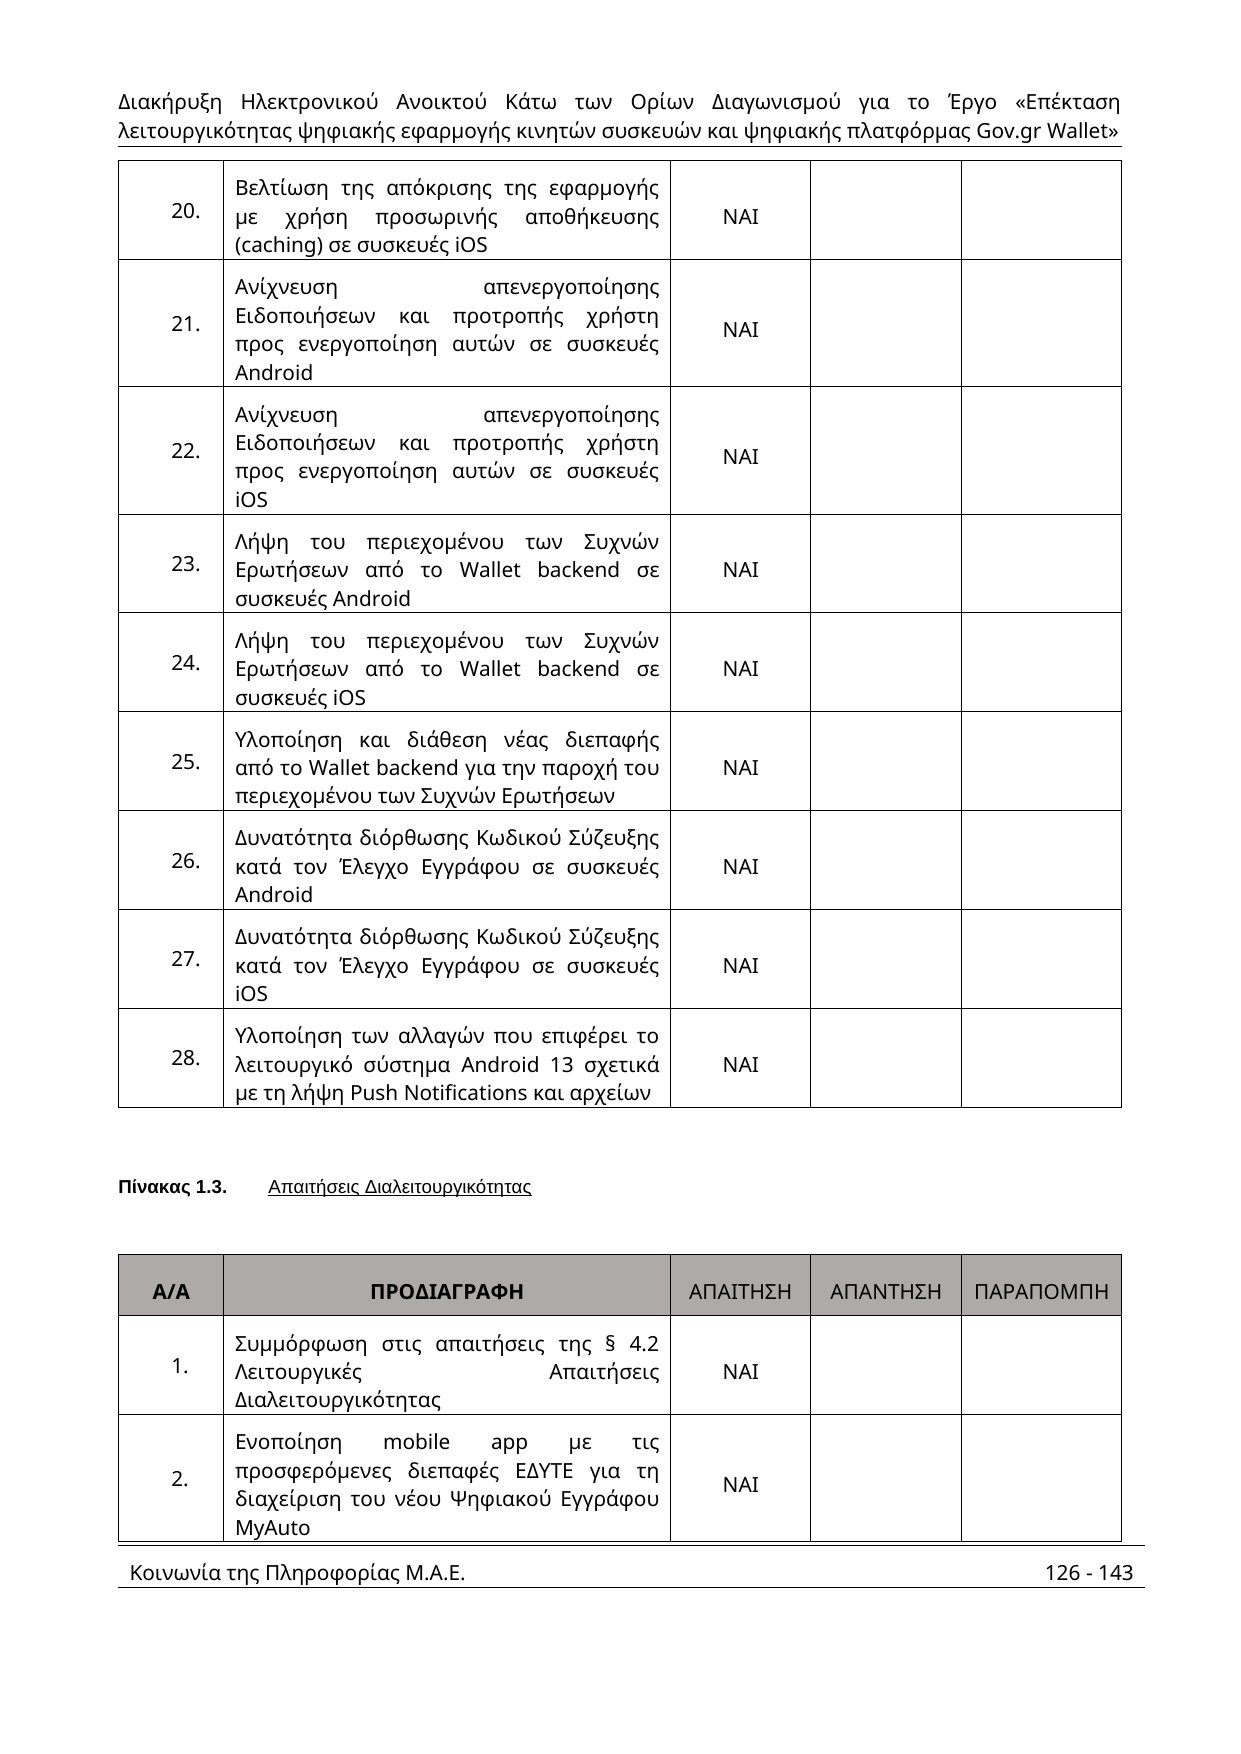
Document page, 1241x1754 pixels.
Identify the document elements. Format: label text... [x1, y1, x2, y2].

table_cell [119, 1415, 223, 1541]
table_cell ΝΑΙ [671, 515, 810, 612]
table_header ΑΠΑΝΤΗΣΗ [811, 1255, 961, 1315]
table_cell Λήψη του περιεχομένου των Συχνών Ερωτήσεων από το Wallet backend σε συσκευές Android [224, 515, 670, 612]
table_cell ΝΑΙ [671, 260, 810, 386]
table_cell [962, 613, 1121, 711]
table_cell [962, 387, 1121, 513]
table_header ΠΡΟΔΙΑΓΡΑΦΗ [224, 1255, 670, 1315]
table_cell [119, 161, 223, 259]
table_cell [962, 712, 1121, 810]
table_cell Συμμόρφωση στις απαιτήσεις της § 4.2 Λειτουργικές Απαιτήσεις Διαλειτουργικότητας [224, 1316, 670, 1414]
table_cell [119, 613, 223, 711]
table_cell [119, 260, 223, 386]
table_cell [962, 1316, 1121, 1414]
table_cell Υλοποίηση των αλλαγών που επιφέρει το λειτουργικό σύστημα Android 13 σχετικά με τη λήψη Push Notifications και αρχείων [224, 1009, 670, 1107]
table_cell [119, 811, 223, 909]
table_cell Βελτίωση της απόκρισης της εφαρμογής με χρήση προσωρινής αποθήκευσης (caching) σε συσκευές iOS [224, 161, 670, 259]
table_cell [962, 811, 1121, 909]
table_header ΑΠΑΙΤΗΣΗ [671, 1255, 810, 1315]
table_cell [962, 1415, 1121, 1541]
table_cell [119, 1316, 223, 1414]
table_cell Δυνατότητα διόρθωσης Κωδικού Σύζευξης κατά τον Έλεγχο Εγγράφου σε συσκευές Android [224, 811, 670, 909]
table_header ΠΑΡΑΠΟΜΠΗ [962, 1255, 1121, 1315]
table_cell [962, 260, 1121, 386]
table_cell ΝΑΙ [671, 1415, 810, 1541]
table_cell [811, 1009, 961, 1107]
table_cell [119, 910, 223, 1008]
table_cell ΝΑΙ [671, 811, 810, 909]
table_cell [119, 515, 223, 612]
table_cell [811, 1316, 961, 1414]
table_cell ΝΑΙ [671, 1009, 810, 1107]
table_cell [119, 712, 223, 810]
table_cell ΝΑΙ [671, 387, 810, 513]
table_cell [962, 515, 1121, 612]
table_cell [811, 161, 961, 259]
table_cell [811, 811, 961, 909]
table_cell [811, 387, 961, 513]
table_cell [811, 712, 961, 810]
table_cell ΝΑΙ [671, 910, 810, 1008]
table_cell [811, 260, 961, 386]
table_cell ΝΑΙ [671, 613, 810, 711]
table_cell Υλοποίηση και διάθεση νέας διεπαφής από το Wallet backend για την παροχή του περιεχομένου των Συχνών Ερωτήσεων [224, 712, 670, 810]
table_header Α/Α [119, 1255, 223, 1315]
table_cell [962, 1009, 1121, 1107]
subtitle Απαιτήσεις Διαλειτουργικότητας [118, 1176, 1122, 1198]
table_cell ΝΑΙ [671, 161, 810, 259]
table_cell Ενοποίηση mobile app με τις προσφερόμενες διεπαφές ΕΔΥΤΕ για τη διαχείριση του νέου Ψηφιακού Εγγράφου MyAuto [224, 1415, 670, 1541]
table_cell [811, 1415, 961, 1541]
table_cell Δυνατότητα διόρθωσης Κωδικού Σύζευξης κατά τον Έλεγχο Εγγράφου σε συσκευές iOS [224, 910, 670, 1008]
table_cell [962, 161, 1121, 259]
table_cell [811, 613, 961, 711]
table_cell [811, 515, 961, 612]
table_cell [119, 1009, 223, 1107]
table_cell [962, 910, 1121, 1008]
table_cell Ανίχνευση απενεργοποίησης Ειδοποιήσεων και προτροπής χρήστη προς ενεργοποίηση αυτών σε συσκευές Android [224, 260, 670, 386]
table_cell [811, 910, 961, 1008]
table_cell [119, 387, 223, 513]
table_cell Λήψη του περιεχομένου των Συχνών Ερωτήσεων από το Wallet backend σε συσκευές iOS [224, 613, 670, 711]
table_cell ΝΑΙ [671, 712, 810, 810]
table_cell Ανίχνευση απενεργοποίησης Ειδοποιήσεων και προτροπής χρήστη προς ενεργοποίηση αυτών σε συσκευές iOS [224, 387, 670, 513]
table_cell ΝΑΙ [671, 1316, 810, 1414]
